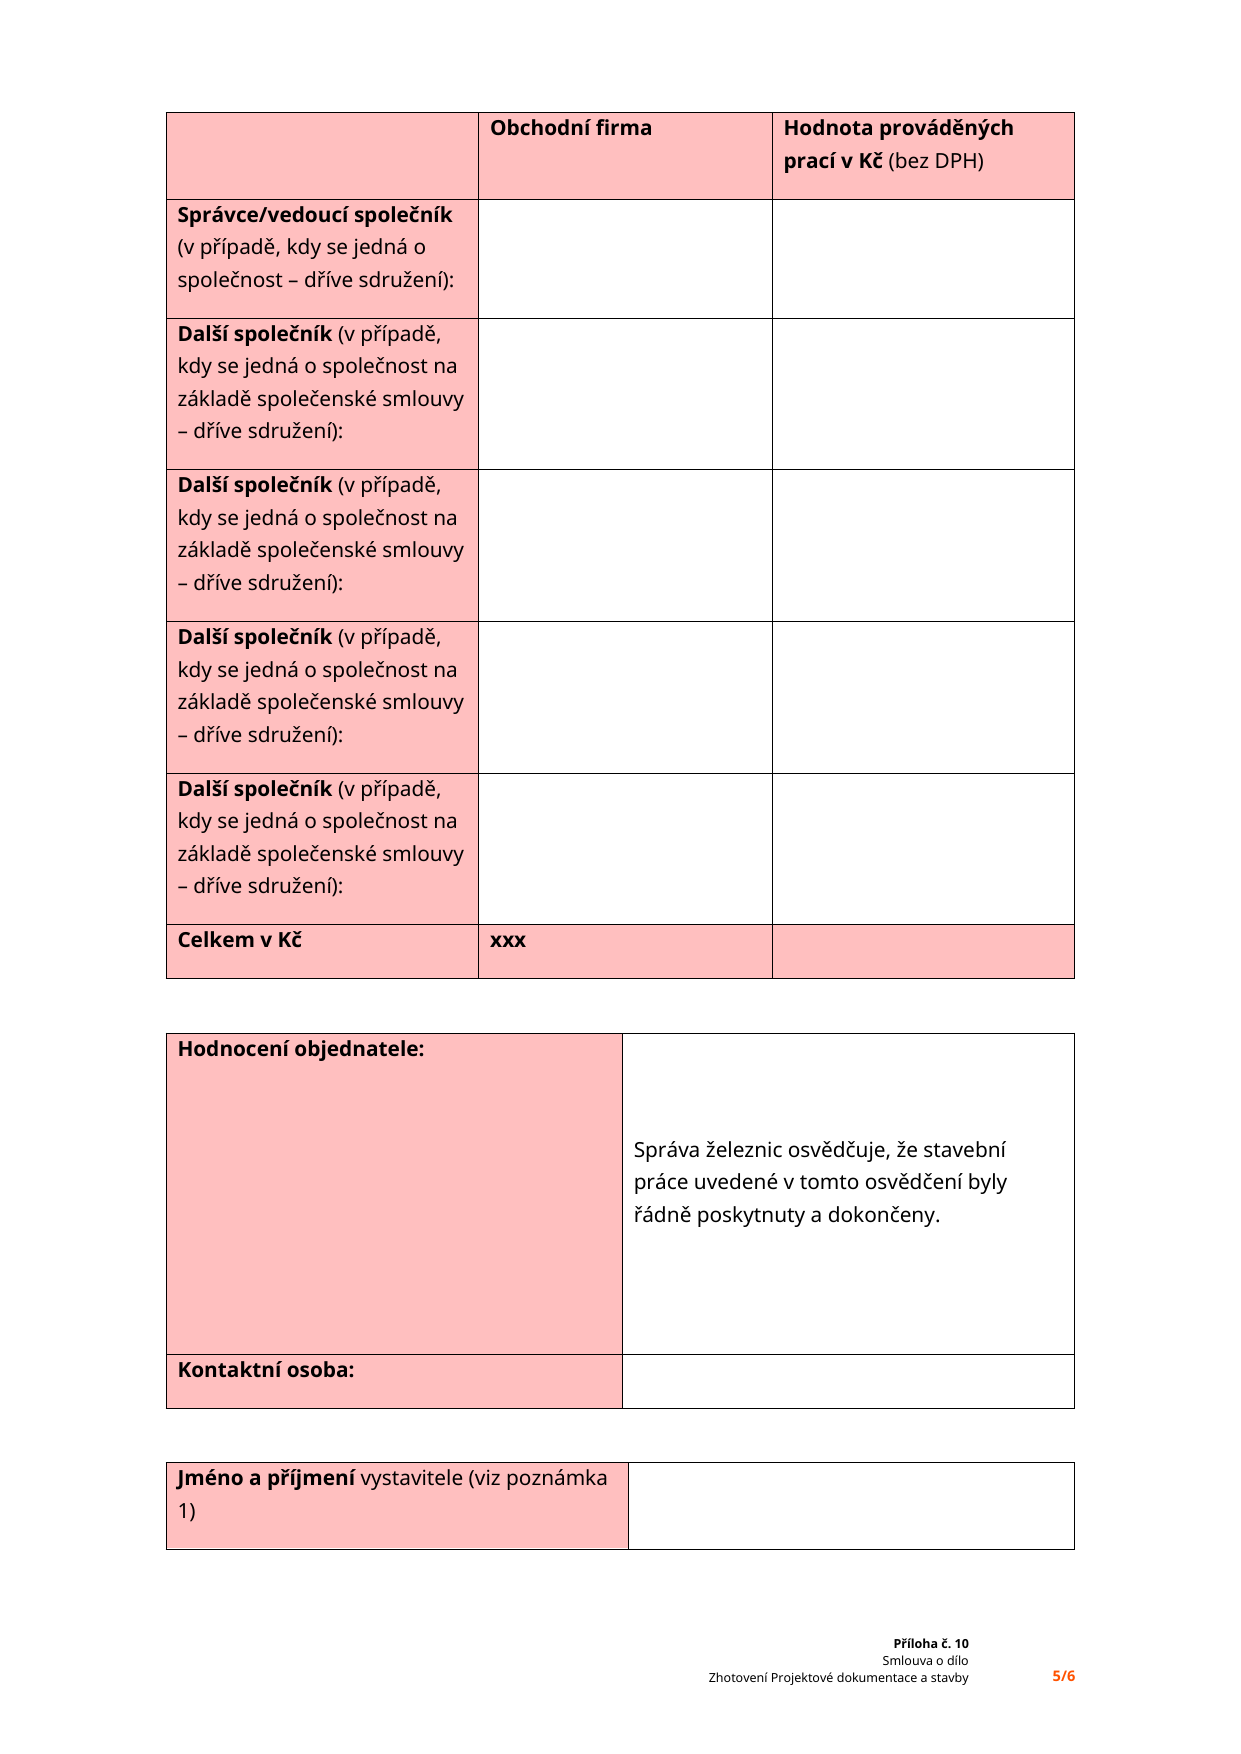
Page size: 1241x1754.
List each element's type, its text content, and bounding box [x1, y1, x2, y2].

table_cell Správce/vedoucí společník (v případě, kdy se jedná o společnost – dříve sdružení): [167, 200, 478, 318]
table_cell [479, 470, 772, 621]
table_cell [773, 622, 1074, 773]
table_cell [773, 774, 1074, 924]
table_header [167, 113, 478, 199]
table_cell [479, 774, 772, 924]
table_cell Další společník (v případě, kdy se jedná o společnost na základě společenské smlouvy – dříve sdružení): [167, 774, 478, 924]
table_cell [773, 200, 1074, 318]
table_cell Kontaktní osoba: [167, 1355, 622, 1408]
table_header Obchodní firma [479, 113, 772, 199]
table_header Správa železnic osvědčuje, že stavební práce uvedené v tomto osvědčení byly řádně poskytnuty a dokončeny. [623, 1034, 1074, 1354]
table_header Jméno a příjmení vystavitele (viz poznámka 1) [167, 1463, 628, 1548]
table_header Hodnota prováděných prací v Kč (bez DPH) [773, 113, 1074, 199]
table_header [629, 1463, 1074, 1548]
table_cell [773, 925, 1074, 978]
table_cell [479, 622, 772, 773]
table_cell Další společník (v případě, kdy se jedná o společnost na základě společenské smlouvy – dříve sdružení): [167, 319, 478, 469]
table_cell [479, 200, 772, 318]
table_cell Celkem v Kč [167, 925, 478, 978]
table_cell Další společník (v případě, kdy se jedná o společnost na základě společenské smlouvy – dříve sdružení): [167, 470, 478, 621]
table_header Hodnocení objednatele: [167, 1034, 622, 1354]
table_cell [773, 470, 1074, 621]
table_cell [773, 319, 1074, 469]
table_cell [479, 319, 772, 469]
table_cell Další společník (v případě, kdy se jedná o společnost na základě společenské smlouvy – dříve sdružení): [167, 622, 478, 773]
table_cell xxx [479, 925, 772, 978]
table_cell [623, 1355, 1074, 1408]
